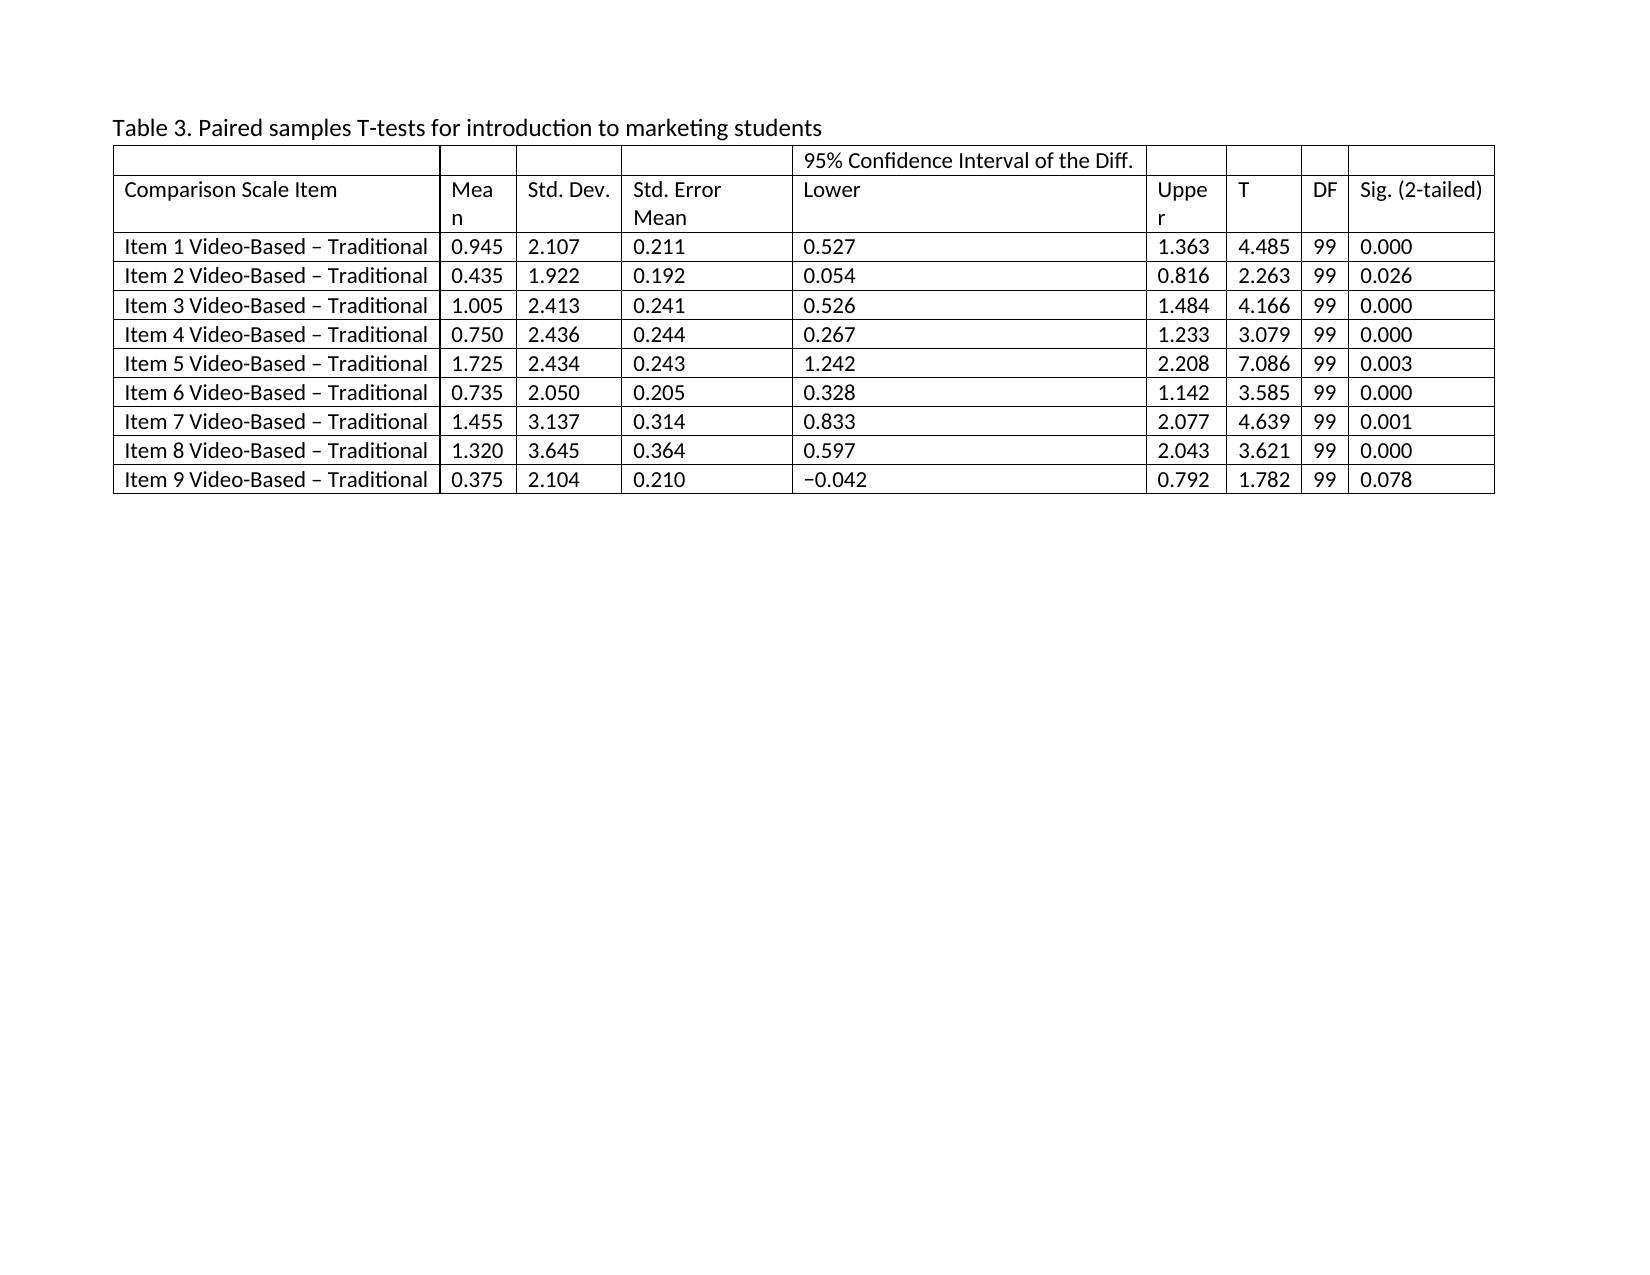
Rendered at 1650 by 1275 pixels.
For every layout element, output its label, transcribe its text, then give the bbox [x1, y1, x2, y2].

table_cell 0.750 [441, 320, 516, 348]
table_cell 0.003 [1349, 349, 1494, 377]
table_cell Std. Error Mean [622, 176, 792, 232]
table_cell 2.263 [1227, 262, 1301, 290]
table_cell 2.050 [517, 378, 621, 406]
table_cell 0.243 [622, 349, 792, 377]
table_header [1227, 146, 1301, 174]
table_cell 1.242 [793, 349, 1146, 377]
table_cell 99 [1302, 407, 1348, 435]
table_cell Item 2 Video-Based – Traditional [114, 262, 439, 290]
table_cell 0.054 [793, 262, 1146, 290]
table_cell Item 9 Video-Based – Traditional [114, 465, 439, 493]
table_cell 0.527 [793, 233, 1146, 261]
table_cell 3.645 [517, 436, 621, 464]
table_cell 0.192 [622, 262, 792, 290]
table_cell Item 1 Video-Based – Traditional [114, 233, 439, 261]
table_cell 99 [1302, 436, 1348, 464]
table_cell 3.585 [1227, 378, 1301, 406]
table_cell Item 5 Video-Based – Traditional [114, 349, 439, 377]
table_cell 99 [1302, 465, 1348, 493]
table_cell 99 [1302, 262, 1348, 290]
table_cell 0.435 [441, 262, 516, 290]
table_cell 0.735 [441, 378, 516, 406]
table_cell 0.000 [1349, 320, 1494, 348]
table_cell 0.364 [622, 436, 792, 464]
table_cell 0.026 [1349, 262, 1494, 290]
table_cell 1.725 [441, 349, 516, 377]
table_cell 1.320 [441, 436, 516, 464]
table_cell 0.945 [441, 233, 516, 261]
table_cell 0.375 [441, 465, 516, 493]
table_cell 2.077 [1147, 407, 1226, 435]
table_cell Mean [441, 176, 516, 232]
table_cell 2.104 [517, 465, 621, 493]
table_cell Std. Dev. [517, 176, 621, 232]
table_cell 1.233 [1147, 320, 1226, 348]
table_header [517, 146, 621, 174]
table_cell 4.639 [1227, 407, 1301, 435]
table_cell 0.241 [622, 291, 792, 319]
table_cell 3.079 [1227, 320, 1301, 348]
table_cell Item 4 Video-Based – Traditional [114, 320, 439, 348]
table_cell 0.526 [793, 291, 1146, 319]
table_cell 99 [1302, 291, 1348, 319]
table_cell 0.000 [1349, 378, 1494, 406]
table_cell 2.413 [517, 291, 621, 319]
table_header [622, 146, 792, 174]
table_cell 0.244 [622, 320, 792, 348]
table_cell 99 [1302, 233, 1348, 261]
table_cell 1.455 [441, 407, 516, 435]
table_header [441, 146, 516, 174]
table_header 95% Confidence Interval of the Diff. [793, 146, 1146, 174]
table_cell 0.314 [622, 407, 792, 435]
table_cell 99 [1302, 349, 1348, 377]
table_cell 0.210 [622, 465, 792, 493]
table_cell 1.782 [1227, 465, 1301, 493]
text Table 3. Paired samples T-tests for introduction to marketing students [112, 112, 1537, 143]
table_cell Lower [793, 176, 1146, 232]
table_cell 2.208 [1147, 349, 1226, 377]
table_header [1349, 146, 1494, 174]
table_cell DF [1302, 176, 1348, 232]
table_cell T [1227, 176, 1301, 232]
table_cell Item 7 Video-Based – Traditional [114, 407, 439, 435]
table_cell 99 [1302, 378, 1348, 406]
table_cell 2.107 [517, 233, 621, 261]
table_cell 0.000 [1349, 291, 1494, 319]
table_cell 0.816 [1147, 262, 1226, 290]
table_cell 0.205 [622, 378, 792, 406]
table_cell Item 6 Video-Based – Traditional [114, 378, 439, 406]
table_cell 0.078 [1349, 465, 1494, 493]
table_cell 3.137 [517, 407, 621, 435]
table_cell 0.001 [1349, 407, 1494, 435]
table_cell Upper [1147, 176, 1226, 232]
table_cell 1.484 [1147, 291, 1226, 319]
table_cell 0.000 [1349, 233, 1494, 261]
table_cell 0.000 [1349, 436, 1494, 464]
table_header [1147, 146, 1226, 174]
table_cell 0.833 [793, 407, 1146, 435]
table_cell 1.922 [517, 262, 621, 290]
table_cell 1.005 [441, 291, 516, 319]
table_cell 4.485 [1227, 233, 1301, 261]
table_cell Item 3 Video-Based – Traditional [114, 291, 439, 319]
table_cell 2.434 [517, 349, 621, 377]
table_cell 0.792 [1147, 465, 1226, 493]
table_cell 99 [1302, 320, 1348, 348]
table_cell 7.086 [1227, 349, 1301, 377]
table_cell 1.363 [1147, 233, 1226, 261]
table_cell 3.621 [1227, 436, 1301, 464]
table_cell 0.328 [793, 378, 1146, 406]
table_cell Comparison Scale Item [114, 176, 439, 232]
table_cell 2.436 [517, 320, 621, 348]
table_cell 1.142 [1147, 378, 1226, 406]
table_cell 0.597 [793, 436, 1146, 464]
table_cell Item 8 Video-Based – Traditional [114, 436, 439, 464]
table_cell −0.042 [793, 465, 1146, 493]
table_cell 0.267 [793, 320, 1146, 348]
table_header [114, 146, 439, 174]
table_cell 2.043 [1147, 436, 1226, 464]
table_header [1302, 146, 1348, 174]
table_cell 4.166 [1227, 291, 1301, 319]
table_cell 0.211 [622, 233, 792, 261]
table_cell Sig. (2-tailed) [1349, 176, 1494, 232]
